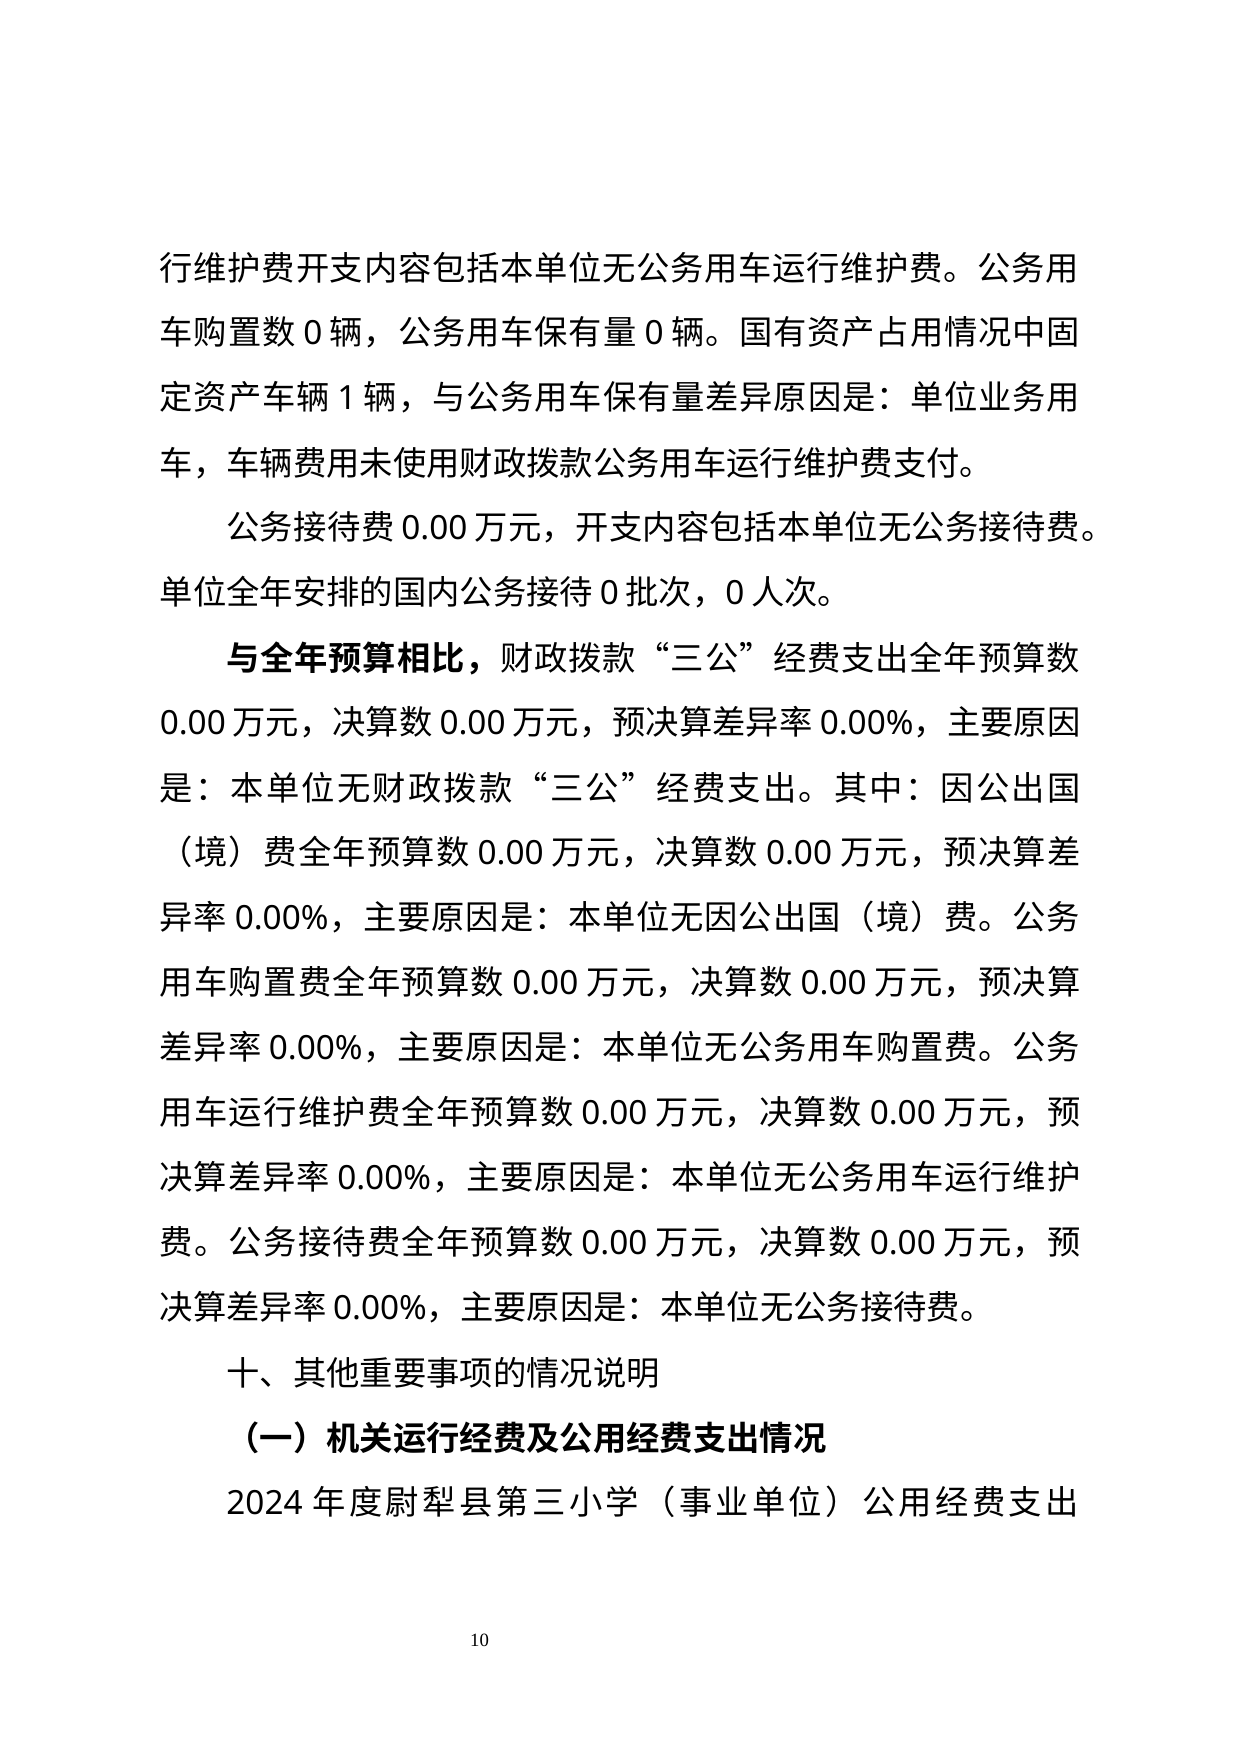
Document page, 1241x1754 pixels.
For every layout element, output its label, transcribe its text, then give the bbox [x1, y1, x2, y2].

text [159, 233, 1081, 493]
text （一）机关运行经费及公用经费支出情况 [159, 1403, 1081, 1468]
text 十、其他重要事项的情况说明 [159, 1338, 1081, 1403]
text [159, 1468, 1081, 1533]
text 与全年预算相比，财政拨款“三公”经费支出全年预算数0.00万元，决算数0.00万元，预决算差异率0.00%，主要原因是：本单位无财政拨款“三公”经费支出。其中：因公出国（境）费全年预算数0.00万元，决算数0.00万元，预决算差异率0.00%，主要原因是：本单位无因公出国（境）费。公务用车购置费全年预算数0.00万元，决算数0.00万元，预决算差异率0.00%，主要原因是：本单位无公务用车购置费。公务用车运行维护费全年预算数0.00万元，决算数0.00万元，预决算差异率0.00%，主要原因是：本单位无公务用车运行维护费。公务接待费全年预算数0.00万元，决算数0.00万元，预决算差异率0.00%，主要原因是：本单位无公务接待费。 [159, 623, 1081, 1338]
text 公务接待费0.00万元，开支内容包括本单位无公务接待费。单位全年安排的国内公务接待0批次，0人次。 [159, 493, 1081, 623]
